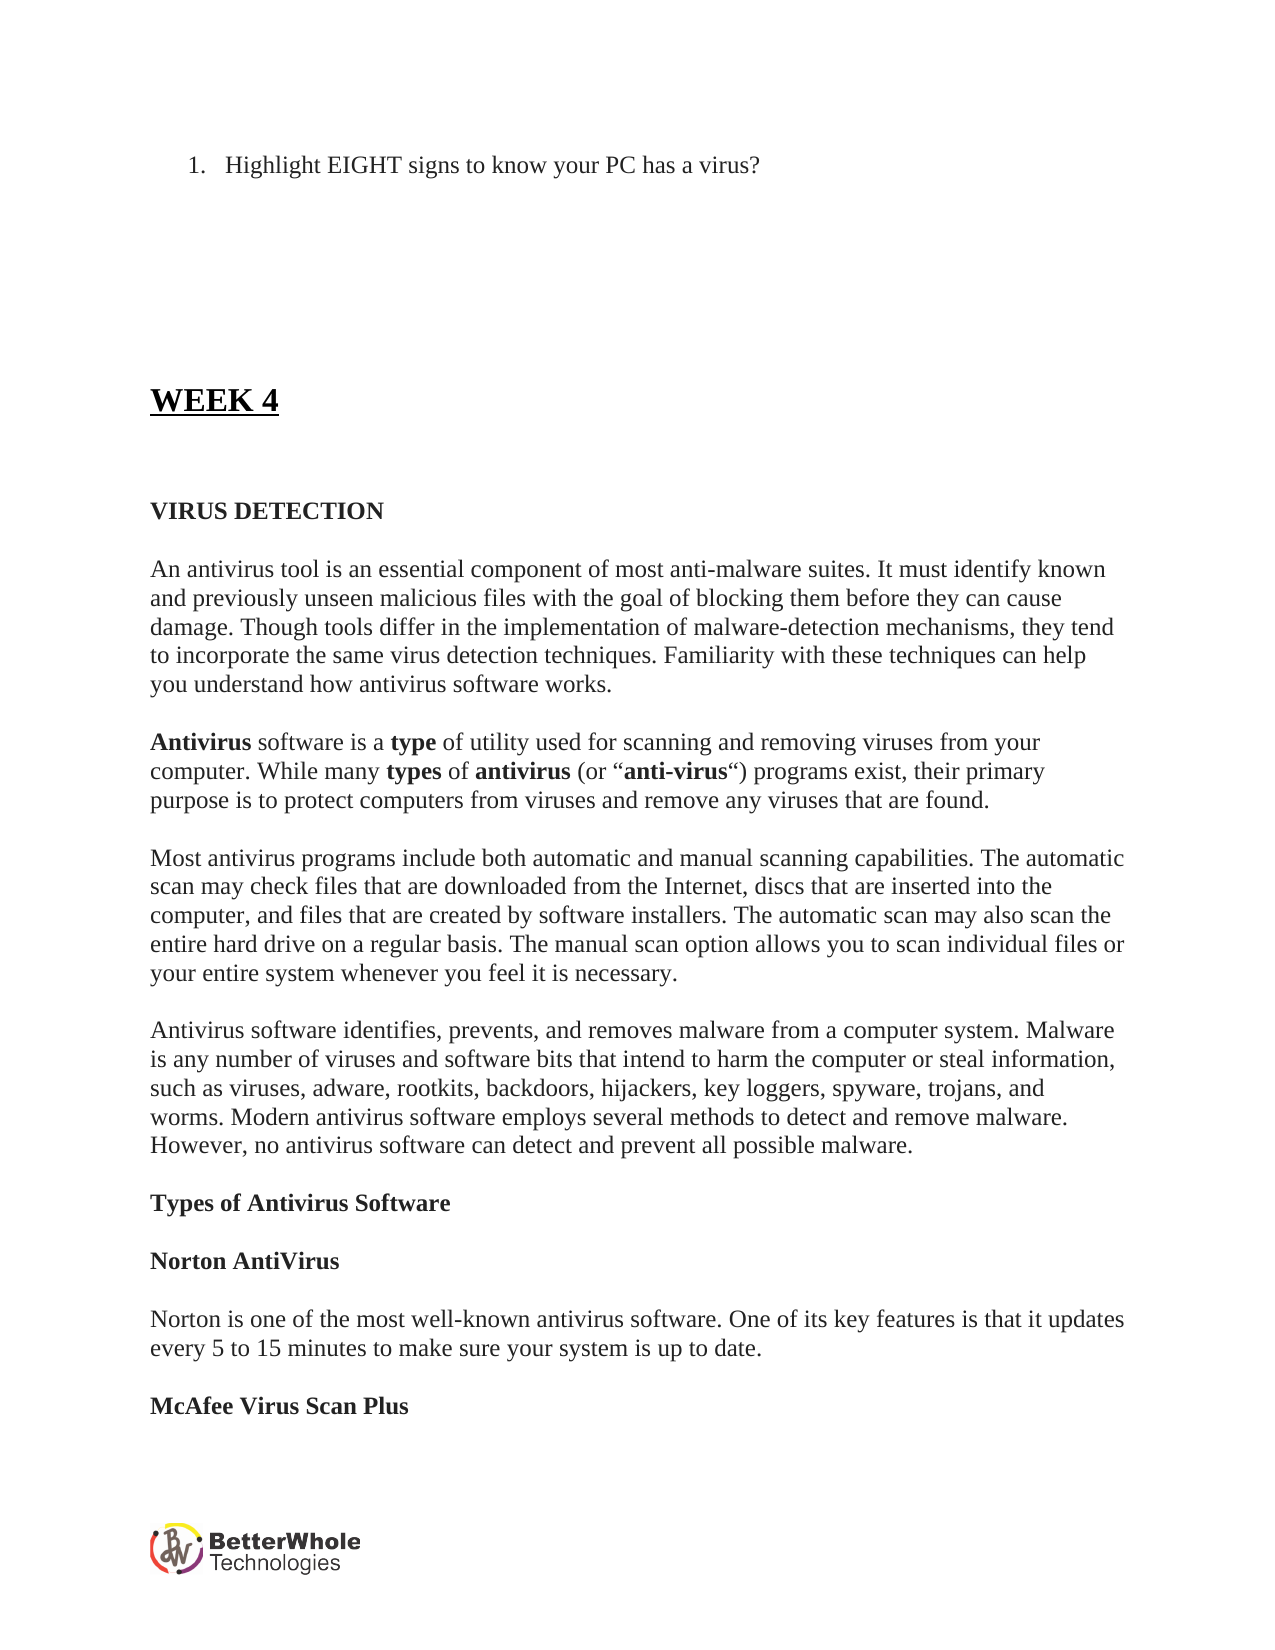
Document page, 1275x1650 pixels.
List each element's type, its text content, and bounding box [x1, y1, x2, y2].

text Antivirus software is a type of utility used for scanning and removing viruses from your computer. While many types of antivirus (or “anti-virus“) programs exist, their primary purpose is to protect computers from viruses and remove any viruses that are found. [150, 727, 1125, 813]
text Norton AntiVirus [150, 1246, 1125, 1275]
text Most antivirus programs include both automatic and manual scanning capabilities. The automatic scan may check files that are downloaded from the Internet, discs that are inserted into the computer, and files that are created by software installers. The automatic scan may also scan the entire hard drive on a regular basis. The manual scan option allows you to scan individual files or your entire system whenever you feel it is necessary. [150, 843, 1125, 986]
text WEEK 4 [150, 380, 1125, 419]
text Types of Antivirus Software [150, 1188, 1125, 1217]
text Antivirus software identifies, prevents, and removes malware from a computer system. Malware is any number of viruses and software bits that intend to harm the computer or steal information, such as viruses, adware, rootkits, backdoors, hijackers, key loggers, spyware, trojans, and worms. Modern antivirus software employs several methods to detect and remove malware. However, no antivirus software can detect and prevent all possible malware. [150, 1016, 1125, 1159]
text Norton is one of the most well-known antivirus software. One of its key features is that it updates every 5 to 15 minutes to make sure your system is up to date. [150, 1304, 1125, 1362]
text McAfee Virus Scan Plus [150, 1391, 1125, 1420]
list Highlight EIGHT signs to know your PC has a virus? [187, 150, 1125, 179]
picture [150, 1523, 360, 1575]
text An antivirus tool is an essential component of most anti-malware suites. It must identify known and previously unseen malicious files with the goal of blocking them before they can cause damage. Though tools differ in the implementation of malware-detection mechanisms, they tend to incorporate the same virus detection techniques. Familiarity with these techniques can help you understand how antivirus software works. [150, 554, 1125, 698]
text VIRUS DETECTION [150, 496, 1125, 525]
